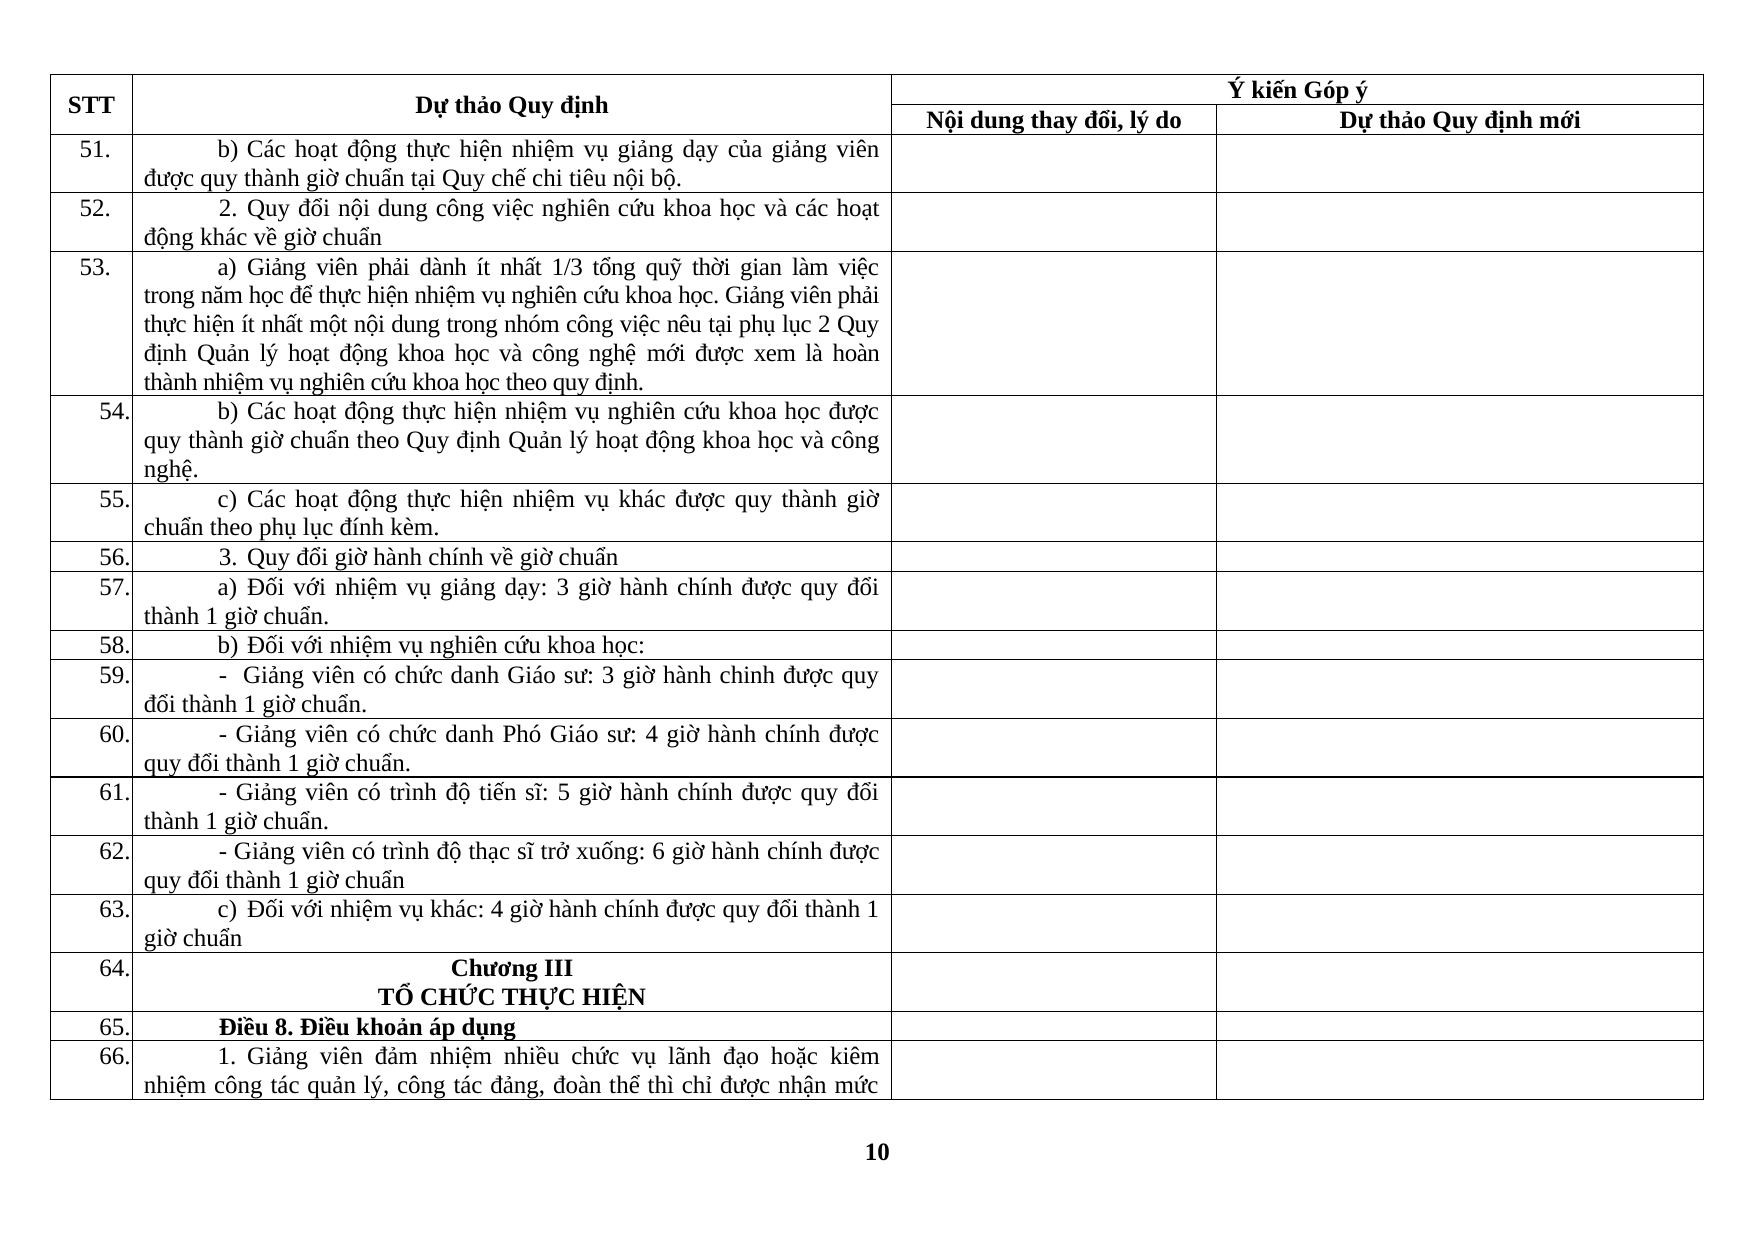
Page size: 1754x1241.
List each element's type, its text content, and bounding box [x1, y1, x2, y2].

table_cell [51, 719, 132, 776]
table_cell [892, 778, 1216, 835]
table_cell [51, 542, 132, 571]
table_cell Đối với nhiệm vụ nghiên cứu khoa học: [133, 631, 891, 659]
table_cell [51, 778, 132, 835]
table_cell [133, 1041, 891, 1099]
table_cell [1217, 484, 1703, 541]
table_cell [1217, 252, 1703, 395]
table_cell [51, 836, 132, 893]
table_header Ý kiến Góp ý [892, 75, 1703, 104]
table_cell Đối với nhiệm vụ khác: 4 giờ hành chính được quy đổi thành 1 giờ chuẩn [133, 895, 891, 952]
table_cell [51, 1041, 132, 1099]
table_cell - Giảng viên có chức danh Giáo sư: 3 giờ hành chinh được quy đổi thành 1 giờ chuẩn. [133, 660, 891, 718]
table_cell [1217, 953, 1703, 1011]
table_cell [1217, 895, 1703, 952]
table_cell [1217, 135, 1703, 192]
table_cell [1217, 719, 1703, 776]
table_cell [51, 572, 132, 629]
table_cell [1217, 778, 1703, 835]
table_cell Giảng viên phải dành ít nhất 1/3 tổng quỹ thời gian làm việc trong năm học để thực hiện nhiệm vụ nghiên cứu khoa học. Giảng viên phải thực hiện ít nhất một nội dung trong nhóm công việc nêu tại phụ lục 2 Quy định Quản lý hoạt động khoa học và công nghệ mới được xem là hoàn thành nhiệm vụ nghiên cứu khoa học theo quy định. [133, 252, 891, 395]
table_cell [1217, 396, 1703, 483]
table_cell [892, 895, 1216, 952]
table_cell Các hoạt động thực hiện nhiệm vụ khác được quy thành giờ chuẩn theo phụ lục đính kèm. [133, 484, 891, 541]
table_cell [892, 953, 1216, 1011]
table_cell Quy đổi nội dung công việc nghiên cứu khoa học và các hoạt động khác về giờ chuẩn [133, 193, 891, 251]
table_cell [51, 953, 132, 1011]
table_cell [892, 660, 1216, 718]
table_cell [51, 660, 132, 718]
table_cell [892, 719, 1216, 776]
table_cell [892, 193, 1216, 251]
table_cell [51, 631, 132, 659]
table_cell - Giảng viên có chức danh Phó Giáo sư: 4 giờ hành chính được quy đổi thành 1 giờ chuẩn. [133, 719, 891, 776]
table_cell [892, 252, 1216, 395]
table_cell Nội dung thay đổi, lý do [892, 105, 1216, 133]
table_cell [51, 252, 132, 395]
table_header Dự thảo Quy định [133, 75, 891, 133]
table_cell Các hoạt động thực hiện nhiệm vụ nghiên cứu khoa học được quy thành giờ chuẩn theo Quy định Quản lý hoạt động khoa học và công nghệ. [133, 396, 891, 483]
table_cell [1217, 836, 1703, 893]
table_header STT [51, 75, 132, 133]
table_cell [892, 542, 1216, 571]
table_cell - Giảng viên có trình độ tiến sĩ: 5 giờ hành chính được quy đổi thành 1 giờ chuẩn. [133, 778, 891, 835]
table_cell Quy đổi giờ hành chính về giờ chuẩn [133, 542, 891, 571]
table_cell [1217, 193, 1703, 251]
table_cell Điều 8. Điều khoản áp dụng [133, 1012, 891, 1040]
table_cell [51, 484, 132, 541]
table_cell [1217, 542, 1703, 571]
table_cell [892, 484, 1216, 541]
table_cell [892, 631, 1216, 659]
table_cell [1217, 660, 1703, 718]
table_cell [892, 572, 1216, 629]
table_cell [1217, 631, 1703, 659]
table_cell [1217, 572, 1703, 629]
table_cell [892, 396, 1216, 483]
table_cell [51, 895, 132, 952]
table_cell [892, 135, 1216, 192]
table_cell [1217, 1041, 1703, 1099]
table_cell - Giảng viên có trình độ thạc sĩ trở xuống: 6 giờ hành chính được quy đổi thành 1 giờ chuẩn [133, 836, 891, 893]
table_cell [51, 135, 132, 192]
table_cell Đối với nhiệm vụ giảng dạy: 3 giờ hành chính được quy đổi thành 1 giờ chuẩn. [133, 572, 891, 629]
table_cell [892, 836, 1216, 893]
table_cell Dự thảo Quy định mới [1217, 105, 1703, 133]
table_cell [51, 1012, 132, 1040]
table_cell Chương III TỔ CHỨC THỰC HIỆN [133, 953, 891, 1011]
table_cell Các hoạt động thực hiện nhiệm vụ giảng dạy của giảng viên được quy thành giờ chuẩn tại Quy chế chi tiêu nội bộ. [133, 135, 891, 192]
table_cell [892, 1041, 1216, 1099]
table_cell [1217, 1012, 1703, 1040]
table_cell [51, 396, 132, 483]
table_cell [51, 193, 132, 251]
table_cell [892, 1012, 1216, 1040]
